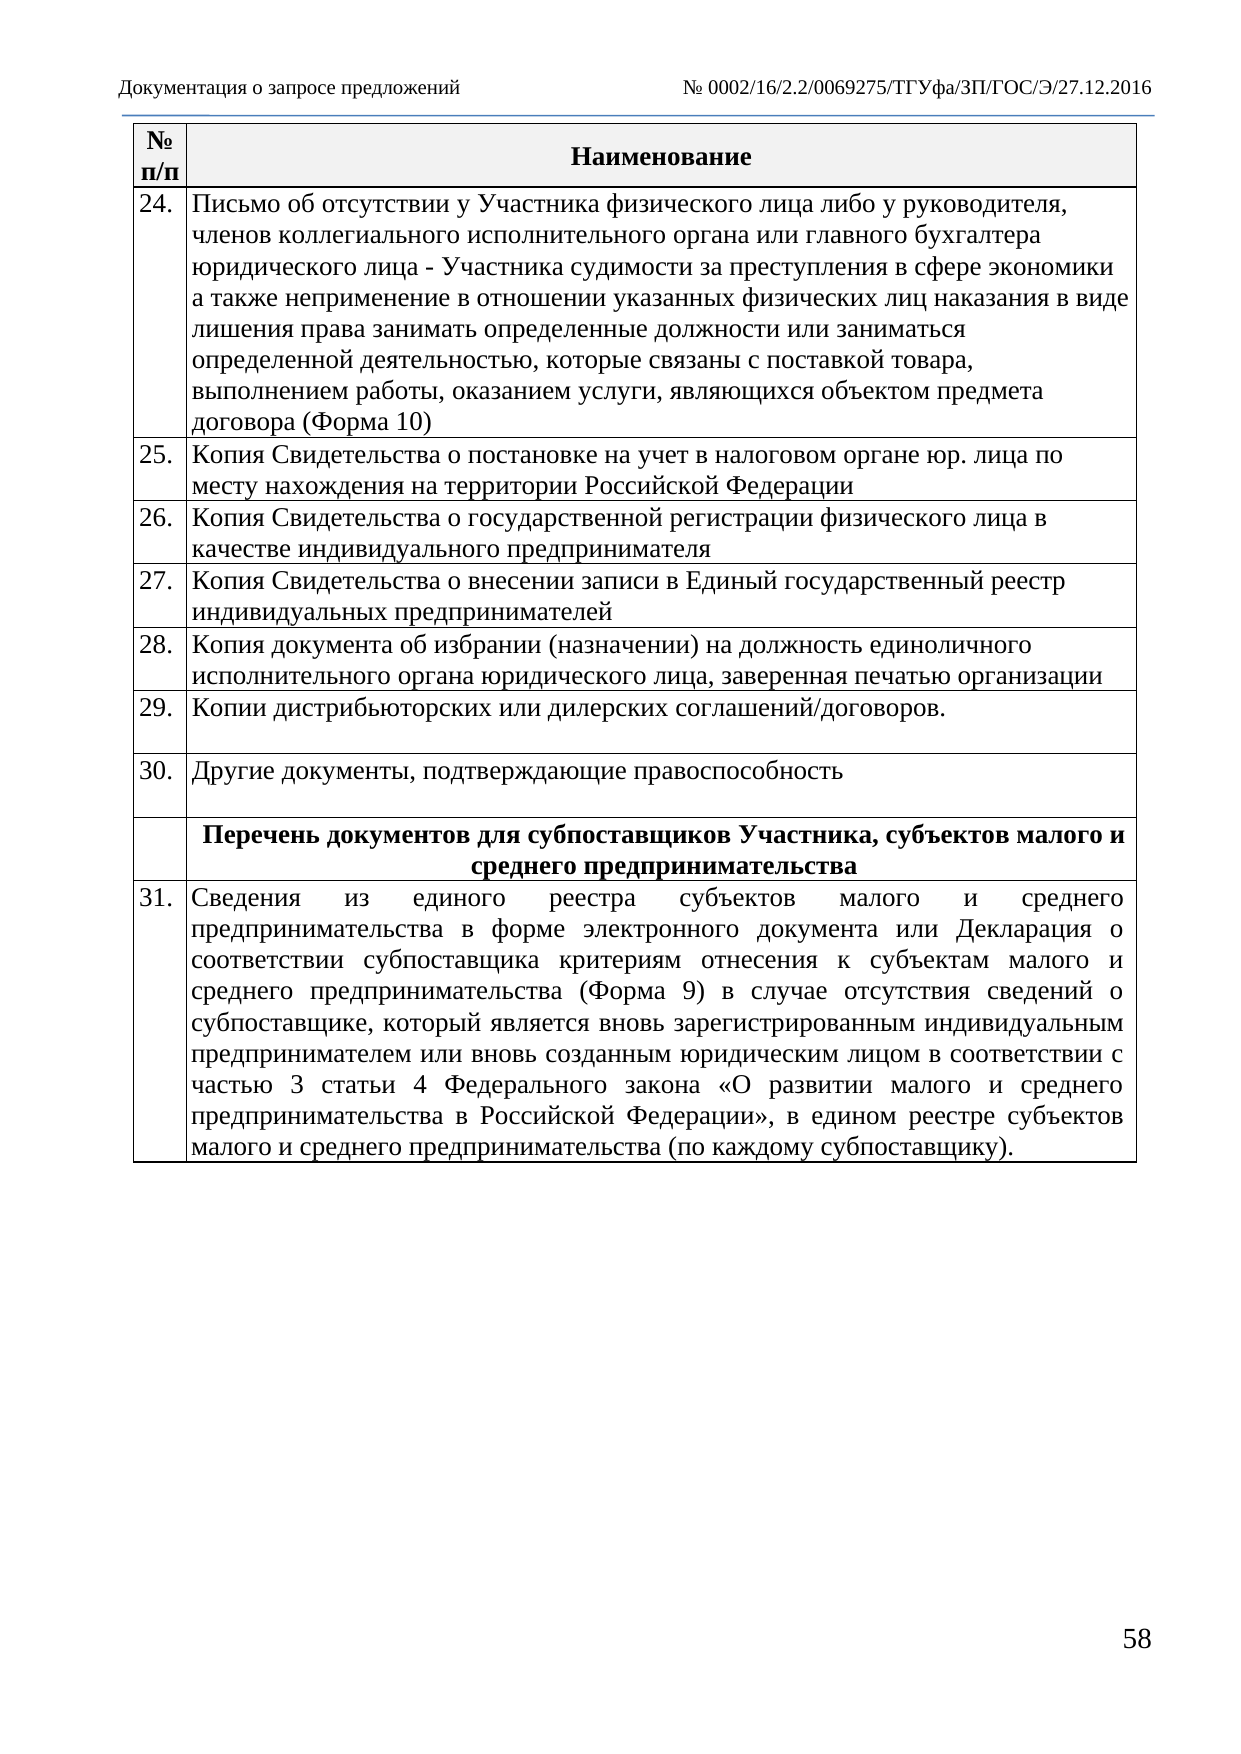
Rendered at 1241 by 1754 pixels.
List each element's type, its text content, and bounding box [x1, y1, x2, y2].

table_cell [134, 754, 186, 817]
table_cell Копии дистрибьюторских или дилерских соглашений/договоров. [187, 691, 1136, 753]
table_cell Копия Свидетельства о постановке на учет в налоговом органе юр. лица по месту нахождения на территории Российской Федерации [187, 438, 1136, 500]
table_header № п/п [134, 124, 186, 186]
table_cell [134, 881, 186, 1161]
table_cell [134, 818, 186, 880]
table_cell Другие документы, подтверждающие правоспособность [187, 754, 1136, 817]
table_cell Перечень документов для субпоставщиков Участника, субъектов малого и среднего предпринимательства [187, 818, 1136, 880]
table_cell [134, 438, 186, 500]
table_cell Сведения из единого реестра субъектов малого и среднего предпринимательства в форме электронного документа или Декларация о соответствии субпоставщика критериям отнесения к субъектам малого и среднего предпринимательства (Форма 9) в случае отсутствия сведений о субпоставщике, который является вновь зарегистрированным индивидуальным предпринимателем или вновь созданным юридическим лицом в соответствии с частью 3 статьи 4 Федерального закона «О развитии малого и среднего предпринимательства в Российской Федерации», в едином реестре субъектов малого и среднего предпринимательства (по каждому субпоставщику). [187, 881, 1136, 1161]
table_cell Копия Свидетельства о государственной регистрации физического лица в качестве индивидуального предпринимателя [187, 501, 1136, 563]
table_header Наименование [187, 124, 1136, 186]
table_cell [134, 188, 186, 437]
table_cell [134, 628, 186, 690]
table_cell Копия документа об избрании (назначении) на должность единоличного исполнительного органа юридического лица, заверенная печатью организации [187, 628, 1136, 690]
table_cell [134, 564, 186, 627]
table_cell Копия Свидетельства о внесении записи в Единый государственный реестр индивидуальных предпринимателей [187, 564, 1136, 627]
table_cell [134, 691, 186, 753]
table_cell [134, 501, 186, 563]
table_cell Письмо об отсутствии у Участника физического лица либо у руководителя, членов коллегиального исполнительного органа или главного бухгалтера юридического лица - Участника судимости за преступления в сфере экономики а также неприменение в отношении указанных физических лиц наказания в виде лишения права занимать определенные должности или заниматься определенной деятельностью, которые связаны с поставкой товара, выполнением работы, оказанием услуги, являющихся объектом предмета договора (Форма 10) [187, 188, 1136, 437]
